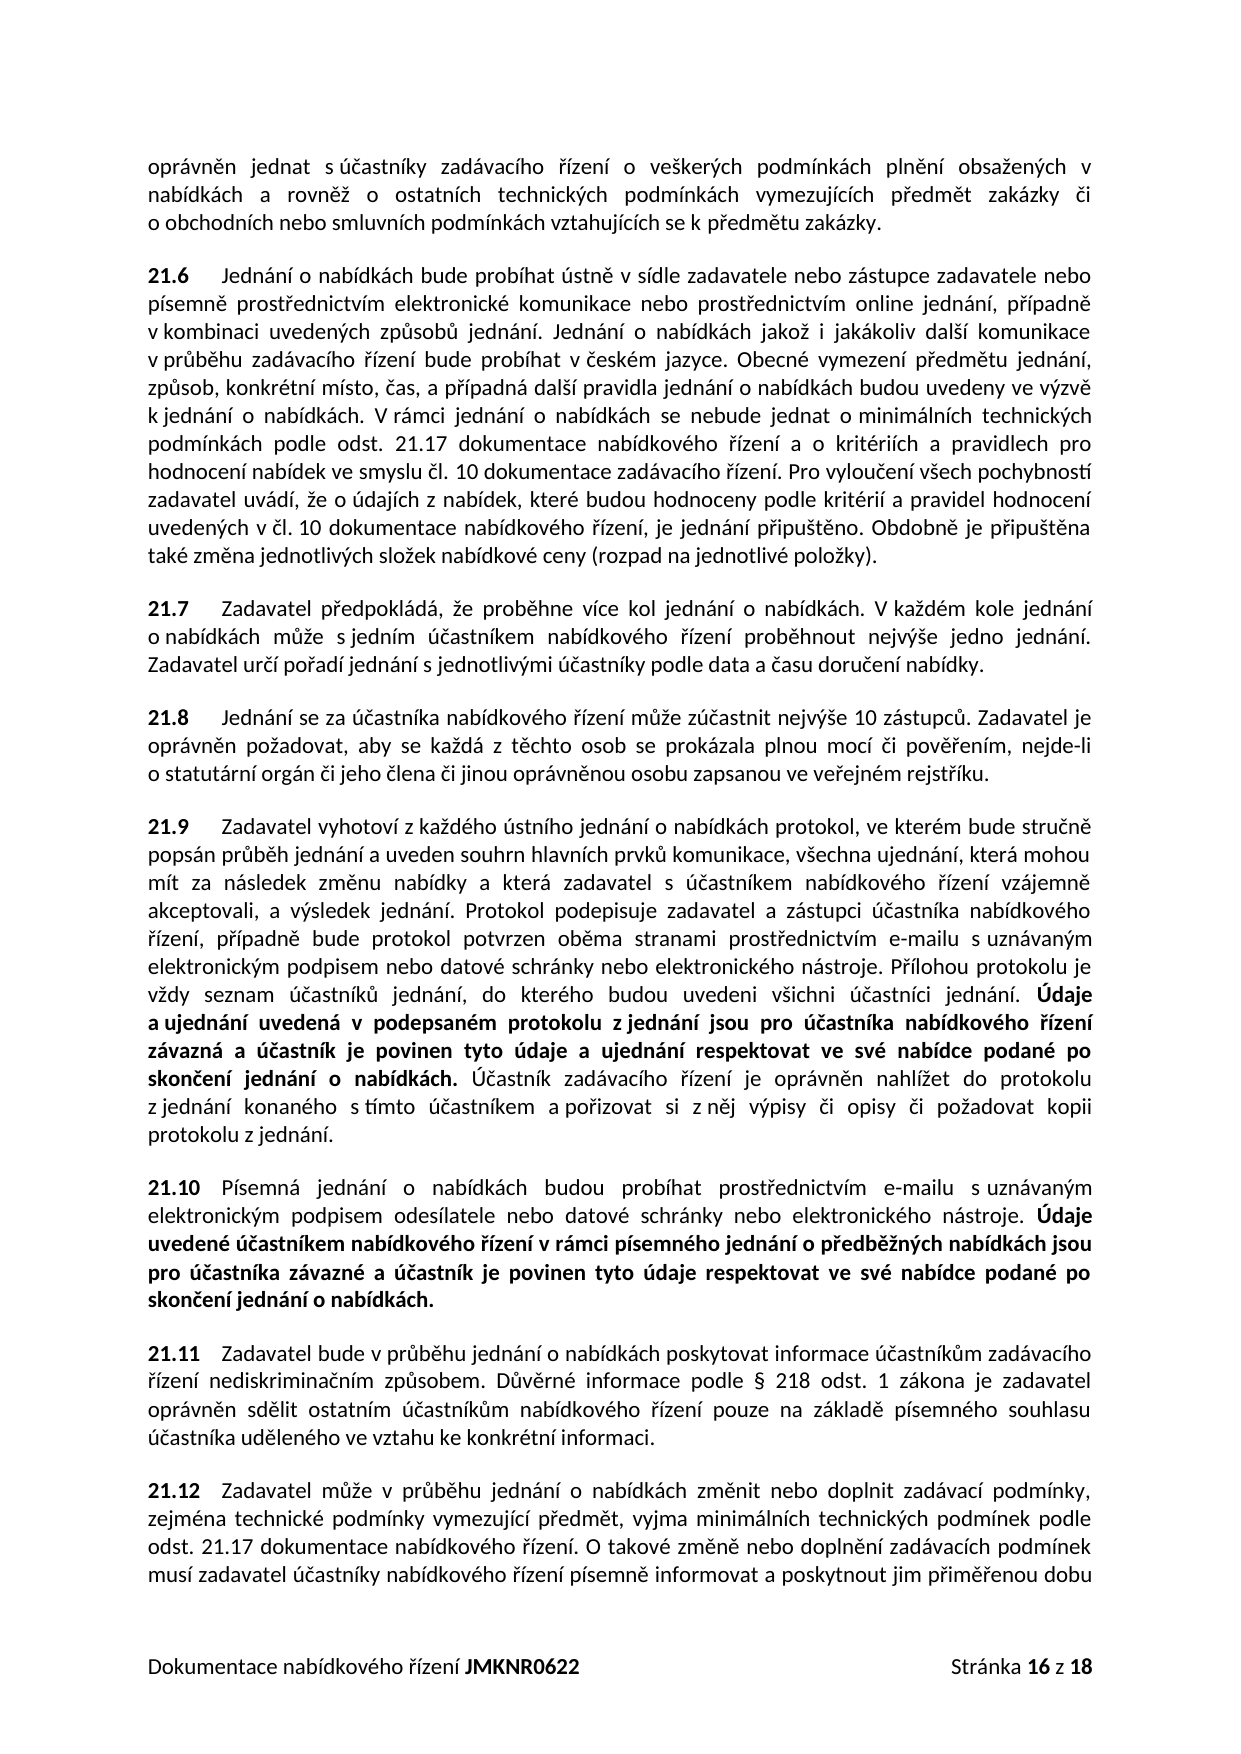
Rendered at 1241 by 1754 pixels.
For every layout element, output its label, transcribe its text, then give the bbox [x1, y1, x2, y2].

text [148, 1476, 1093, 1588]
text Jednání se za účastníka nabídkového řízení může zúčastnit nejvýše 10 zástupců. Zadavatel je oprávněn požadovat, aby se každá z těchto osob se prokázala plnou mocí či pověřením, nejde-li o statutární orgán či jeho člena či jinou oprávněnou osobu zapsanou ve veřejném rejstříku. [148, 703, 1093, 787]
text Zadavatel předpokládá, že proběhne více kol jednání o nabídkách. V každém kole jednání o nabídkách může s jedním účastníkem nabídkového řízení proběhnout nejvýše jedno jednání. Zadavatel určí pořadí jednání s jednotlivými účastníky podle data a času doručení nabídky. [148, 594, 1093, 678]
text Písemná jednání o nabídkách budou probíhat prostřednictvím e-mailu s uznávaným elektronickým podpisem odesílatele nebo datové schránky nebo elektronického nástroje. Údaje uvedené účastníkem nabídkového řízení v rámci písemného jednání o předběžných nabídkách jsou pro účastníka závazné a účastník je povinen tyto údaje respektovat ve své nabídce podané po skončení jednání o nabídkách. [148, 1173, 1093, 1314]
text Zadavatel vyhotoví z každého ústního jednání o nabídkách protokol, ve kterém bude stručně popsán průběh jednání a uveden souhrn hlavních prvků komunikace, všechna ujednání, která mohou mít za následek změnu nabídky a která zadavatel s účastníkem nabídkového řízení vzájemně akceptovali, a výsledek jednání. Protokol podepisuje zadavatel a zástupci účastníka nabídkového řízení, případně bude protokol potvrzen oběma stranami prostřednictvím e-mailu s uznávaným elektronickým podpisem nebo datové schránky nebo elektronického nástroje. Přílohou protokolu je vždy seznam účastníků jednání, do kterého budou uvedeni všichni účastníci jednání. Údaje a ujednání uvedená v podepsaném protokolu z jednání jsou pro účastníka nabídkového řízení závazná a účastník je povinen tyto údaje a ujednání respektovat ve své nabídce podané po skončení jednání o nabídkách. Účastník zadávacího řízení je oprávněn nahlížet do protokolu z jednání konaného s tímto účastníkem a pořizovat si z něj výpisy či opisy či požadovat kopii protokolu z jednání. [148, 812, 1093, 1148]
text Zadavatel bude v průběhu jednání o nabídkách poskytovat informace účastníkům zadávacího řízení nediskriminačním způsobem. Důvěrné informace podle § 218 odst. 1 zákona je zadavatel oprávněn sdělit ostatním účastníkům nabídkového řízení pouze na základě písemného souhlasu účastníka uděleného ve vztahu ke konkrétní informaci. [148, 1339, 1093, 1451]
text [148, 152, 1093, 236]
text Jednání o nabídkách bude probíhat ústně v sídle zadavatele nebo zástupce zadavatele nebo písemně prostřednictvím elektronické komunikace nebo prostřednictvím online jednání, případně v kombinaci uvedených způsobů jednání. Jednání o nabídkách jakož i jakákoliv další komunikace v průběhu zadávacího řízení bude probíhat v českém jazyce. Obecné vymezení předmětu jednání, způsob, konkrétní místo, čas, a případná další pravidla jednání o nabídkách budou uvedeny ve výzvě k jednání o nabídkách. V rámci jednání o nabídkách se nebude jednat o minimálních technických podmínkách podle odst. 21.17 dokumentace nabídkového řízení a o kritériích a pravidlech pro hodnocení nabídek ve smyslu čl. 10 dokumentace zadávacího řízení. Pro vyloučení všech pochybností zadavatel uvádí, že o údajích z nabídek, které budou hodnoceny podle kritérií a pravidel hodnocení uvedených v čl. 10 dokumentace nabídkového řízení, je jednání připuštěno. Obdobně je připuštěna také změna jednotlivých složek nabídkové ceny (rozpad na jednotlivé položky). [148, 261, 1093, 569]
